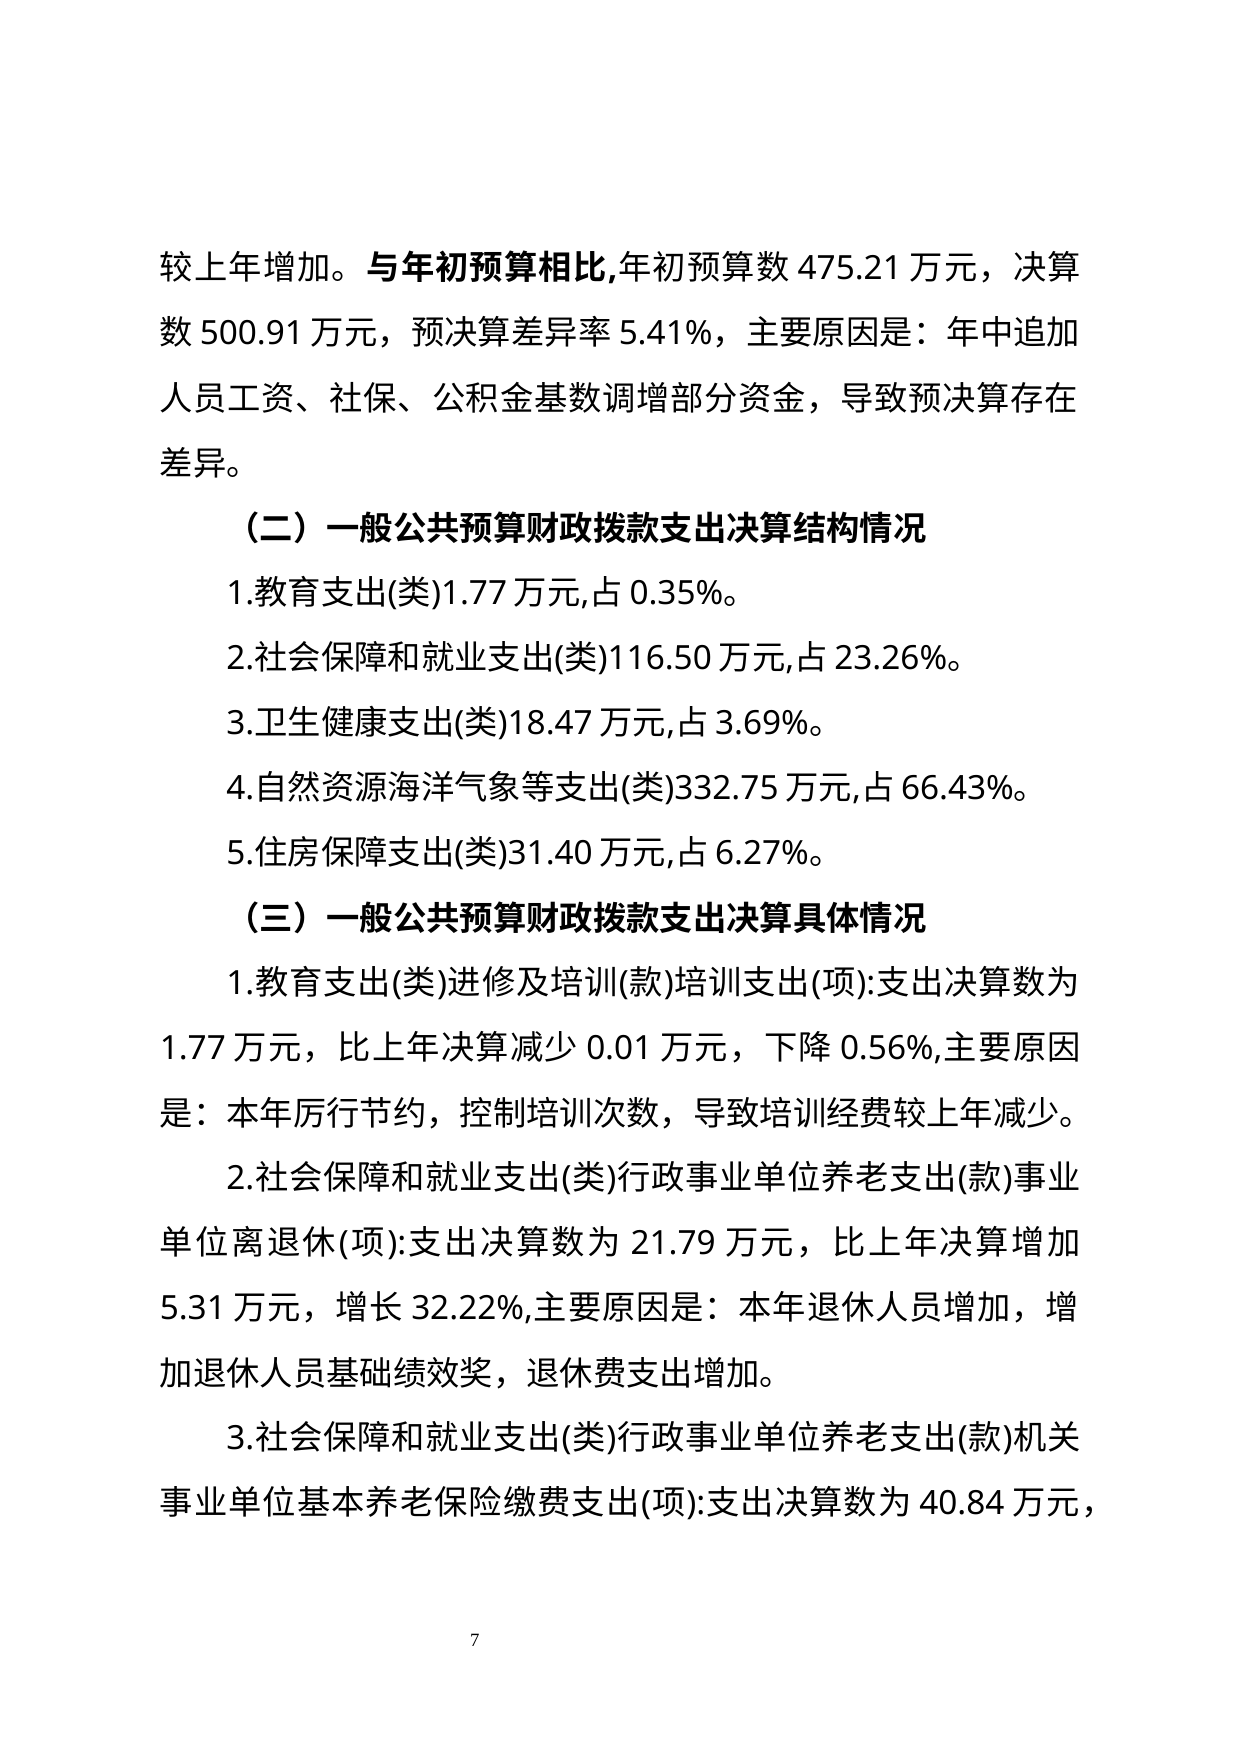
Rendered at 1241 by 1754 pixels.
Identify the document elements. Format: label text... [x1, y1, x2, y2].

text 3.卫生健康支出(类)18.47万元,占3.69%。 [159, 688, 1081, 753]
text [159, 1403, 1081, 1533]
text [159, 233, 1081, 493]
text 1.教育支出(类)1.77万元,占0.35%。 [159, 558, 1081, 623]
text （二）一般公共预算财政拨款支出决算结构情况 [159, 493, 1081, 558]
text 1.教育支出(类)进修及培训(款)培训支出(项):支出决算数为1.77万元，比上年决算减少0.01万元，下降0.56%,主要原因是：本年厉行节约，控制培训次数，导致培训经费较上年减少。 [159, 948, 1081, 1143]
text 5.住房保障支出(类)31.40万元,占6.27%。 [159, 818, 1081, 883]
text 2.社会保障和就业支出(类)行政事业单位养老支出(款)事业单位离退休(项):支出决算数为21.79万元，比上年决算增加5.31万元，增长32.22%,主要原因是：本年退休人员增加，增加退休人员基础绩效奖，退休费支出增加。 [159, 1143, 1081, 1403]
text 4.自然资源海洋气象等支出(类)332.75万元,占66.43%。 [159, 753, 1081, 818]
text （三）一般公共预算财政拨款支出决算具体情况 [159, 883, 1081, 948]
text 2.社会保障和就业支出(类)116.50万元,占23.26%。 [159, 623, 1081, 688]
